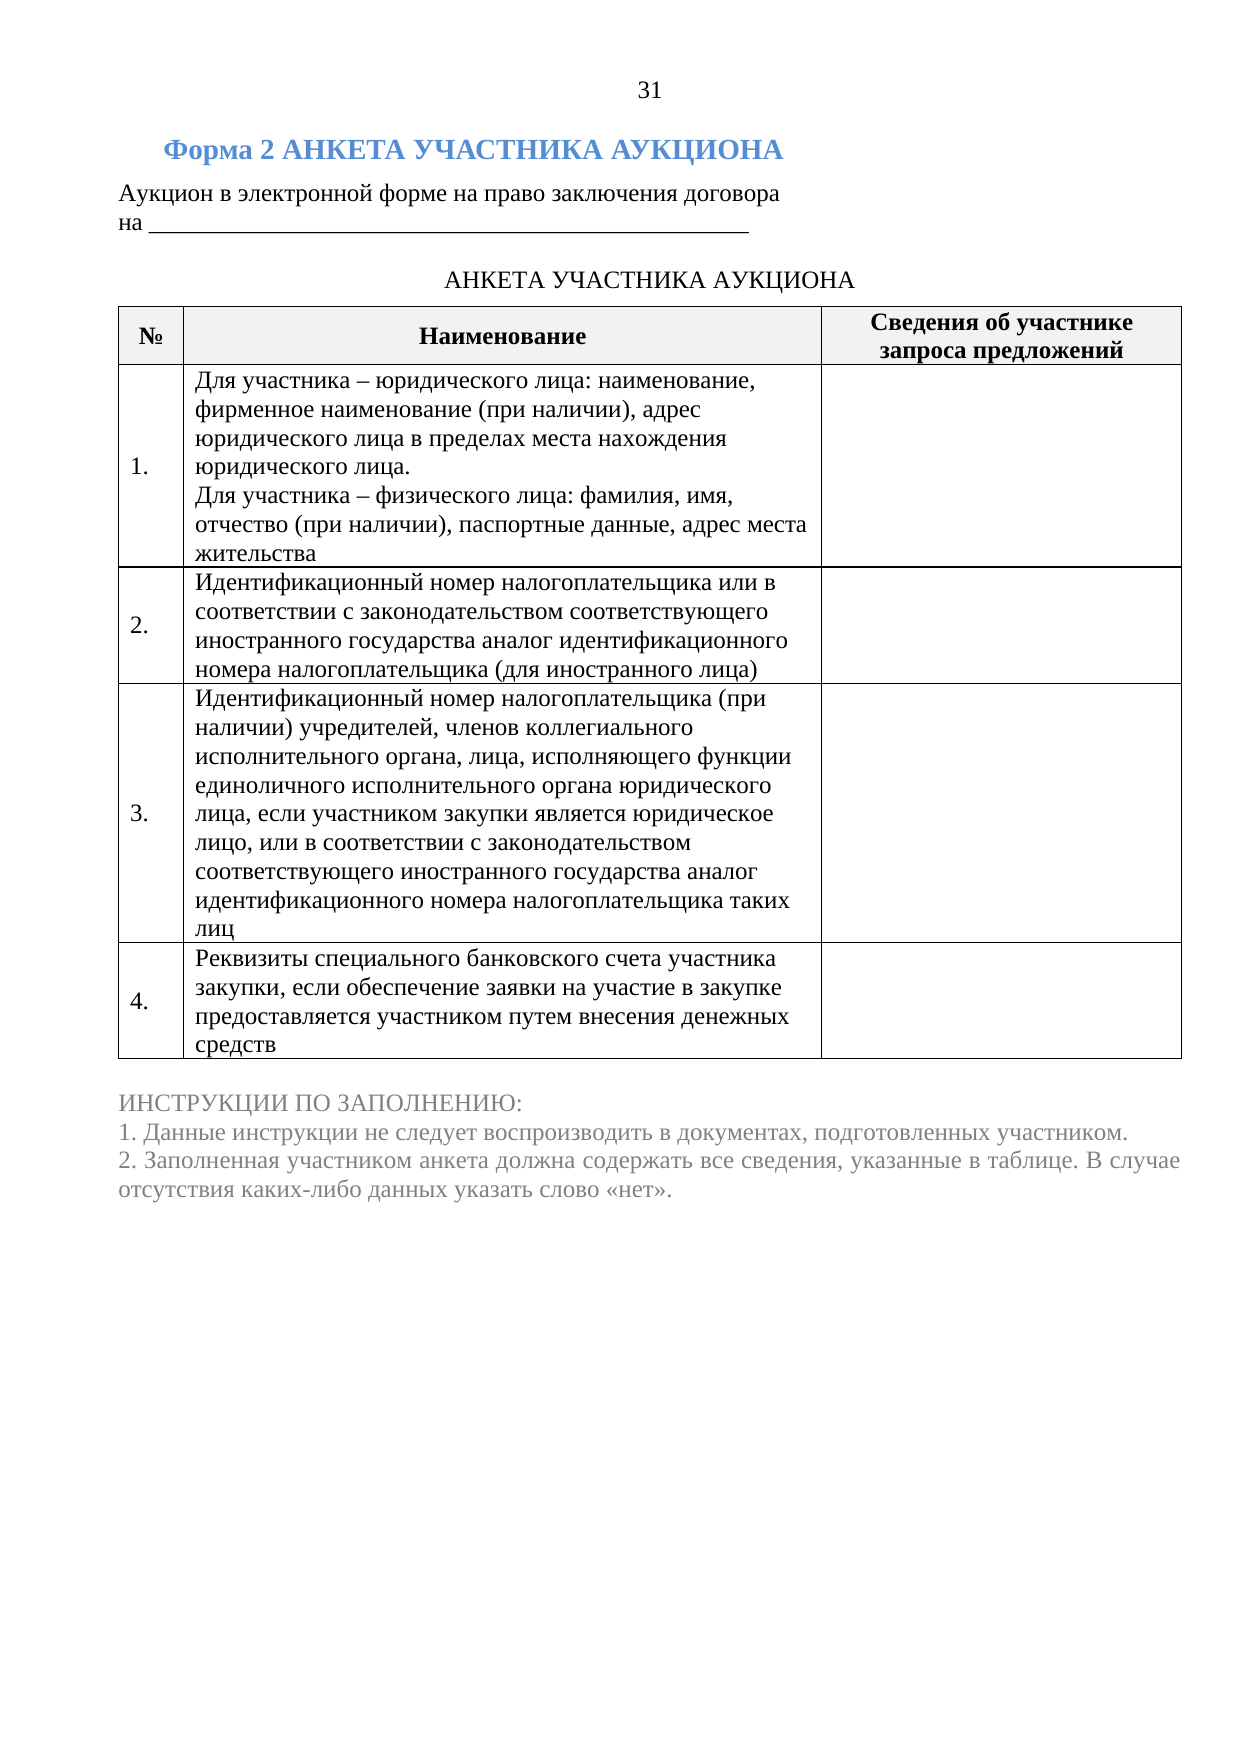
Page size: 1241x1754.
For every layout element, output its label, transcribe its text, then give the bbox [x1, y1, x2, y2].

table_cell [822, 568, 1181, 682]
table_header № [119, 307, 183, 364]
table_header Сведения об участнике запроса предложений [822, 307, 1181, 364]
text Аукцион в электронной форме на право заключения договора [118, 178, 1181, 207]
text 2. Заполненная участником анкета должна содержать все сведения, указанные в таблице. В случае отсутствия каких-либо данных указать слово «нет». [118, 1146, 1181, 1203]
table_cell Идентификационный номер налогоплательщика или в соответствии с законодательством соответствующего иностранного государства аналог идентификационного номера налогоплательщика (для иностранного лица) [184, 568, 821, 682]
table_cell 4. [119, 943, 183, 1058]
table_cell [822, 684, 1181, 942]
text АНКЕТА УЧАСТНИКА АУКЦИОНА [118, 265, 1181, 293]
subtitle Форма 2 АНКЕТА УЧАСТНИКА АУКЦИОНА [163, 132, 1181, 166]
table_cell Реквизиты специального банковского счета участника закупки, если обеспечение заявки на участие в закупке предоставляется участником путем внесения денежных средств [184, 943, 821, 1058]
table_cell 2. [119, 568, 183, 682]
table_cell 3. [119, 684, 183, 942]
table_cell [822, 365, 1181, 566]
text на ________________________________________________ [118, 207, 1181, 236]
table_cell 1. [119, 365, 183, 566]
text ИНСТРУКЦИИ ПО ЗАПОЛНЕНИЮ: [118, 1088, 1181, 1117]
table_header Наименование [184, 307, 821, 364]
table_cell [822, 943, 1181, 1058]
table_cell Идентификационный номер налогоплательщика (при наличии) учредителей, членов коллегиального исполнительного органа, лица, исполняющего функции единоличного исполнительного органа юридического лица, если участником закупки является юридическое лицо, или в соответствии с законодательством соответствующего иностранного государства аналог идентификационного номера налогоплательщика таких лиц [184, 684, 821, 942]
text 1. Данные инструкции не следует воспроизводить в документах, подготовленных участником. [118, 1117, 1181, 1146]
table_cell Для участника – юридического лица: наименование, фирменное наименование (при наличии), адрес юридического лица в пределах места нахождения юридического лица. Для участника – физического лица: фамилия, имя, отчество (при наличии), паспортные данные, адрес места жительства [184, 365, 821, 566]
